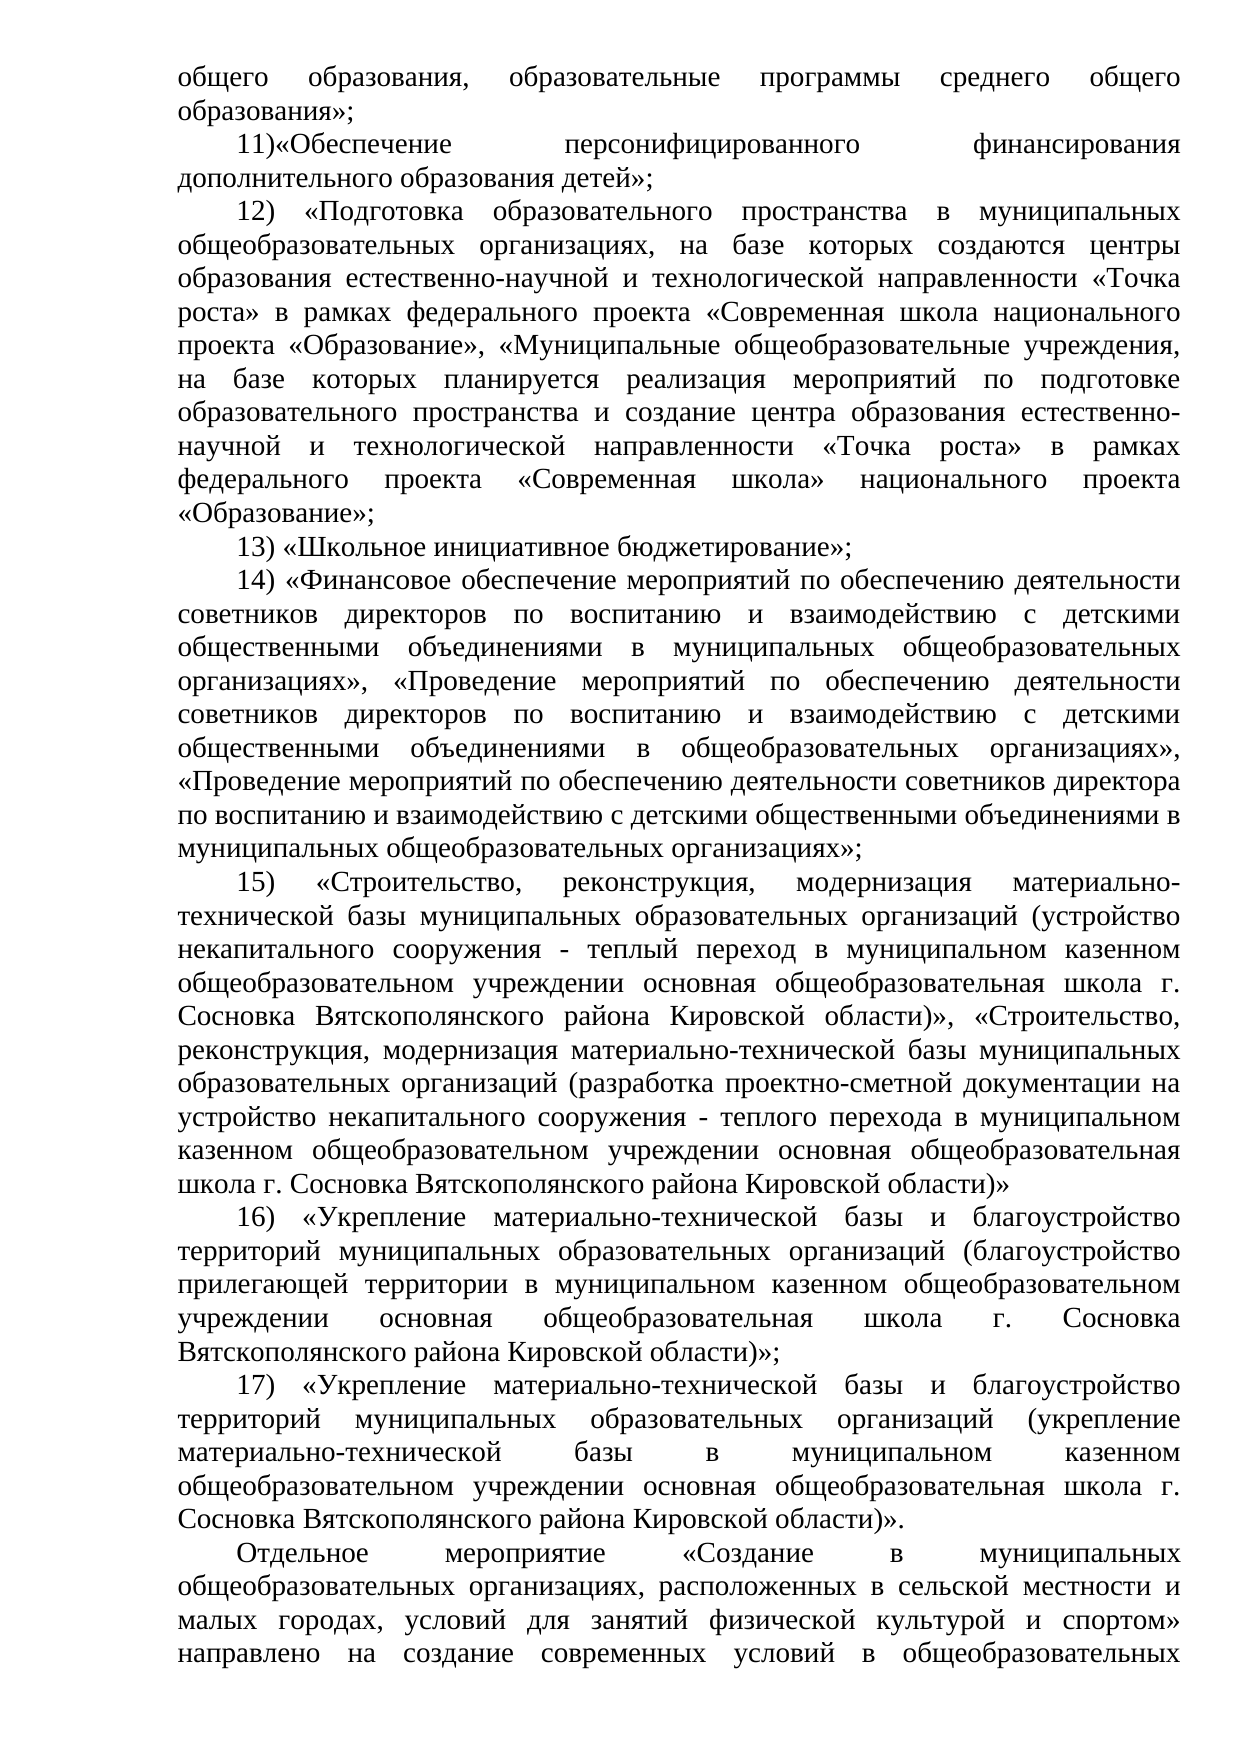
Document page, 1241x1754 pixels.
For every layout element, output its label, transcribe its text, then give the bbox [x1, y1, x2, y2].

text 17) «Укрепление материально-технической базы и благоустройство территорий муниципальных образовательных организаций (укрепление материально-технической базы в муниципальном казенном общеобразовательном учреждении основная общеобразовательная школа г. Сосновка Вятскополянского района Кировской области)». [177, 1367, 1181, 1535]
text 15) «Строительство, реконструкция, модернизация материально-технической базы муниципальных образовательных организаций (устройство некапитального сооружения - теплый переход в муниципальном казенном общеобразовательном учреждении основная общеобразовательная школа г. Сосновка Вятскополянского района Кировской области)», «Строительство, реконструкция, модернизация материально-технической базы муниципальных образовательных организаций (разработка проектно-сметной документации на устройство некапитального сооружения - теплого перехода в муниципальном казенном общеобразовательном учреждении основная общеобразовательная школа г. Сосновка Вятскополянского района Кировской области)» [177, 864, 1181, 1199]
text 13) «Школьное инициативное бюджетирование»; [177, 529, 1181, 562]
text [177, 59, 1181, 126]
text 11)«Обеспечение персонифицированного финансирования дополнительного образования детей»; [177, 126, 1181, 193]
text 12) «Подготовка образовательного пространства в муниципальных общеобразовательных организациях, на базе которых создаются центры образования естественно-научной и технологической направленности «Точка роста» в рамках федерального проекта «Современная школа национального проекта «Образование», «Муниципальные общеобразовательные учреждения, на базе которых планируется реализация мероприятий по подготовке образовательного пространства и создание центра образования естественно-научной и технологической направленности «Точка роста» в рамках федерального проекта «Современная школа» национального проекта «Образование»; [177, 193, 1181, 529]
text 16) «Укрепление материально-технической базы и благоустройство территорий муниципальных образовательных организаций (благоустройство прилегающей территории в муниципальном казенном общеобразовательном учреждении основная общеобразовательная школа г. Сосновка Вятскополянского района Кировской области)»; [177, 1199, 1181, 1367]
text 14) «Финансовое обеспечение мероприятий по обеспечению деятельности советников директоров по воспитанию и взаимодействию с детскими общественными объединениями в муниципальных общеобразовательных организациях», «Проведение мероприятий по обеспечению деятельности советников директоров по воспитанию и взаимодействию с детскими общественными объединениями в общеобразовательных организациях», «Проведение мероприятий по обеспечению деятельности советников директора по воспитанию и взаимодействию с детскими общественными объединениями в муниципальных общеобразовательных организациях»; [177, 562, 1181, 864]
